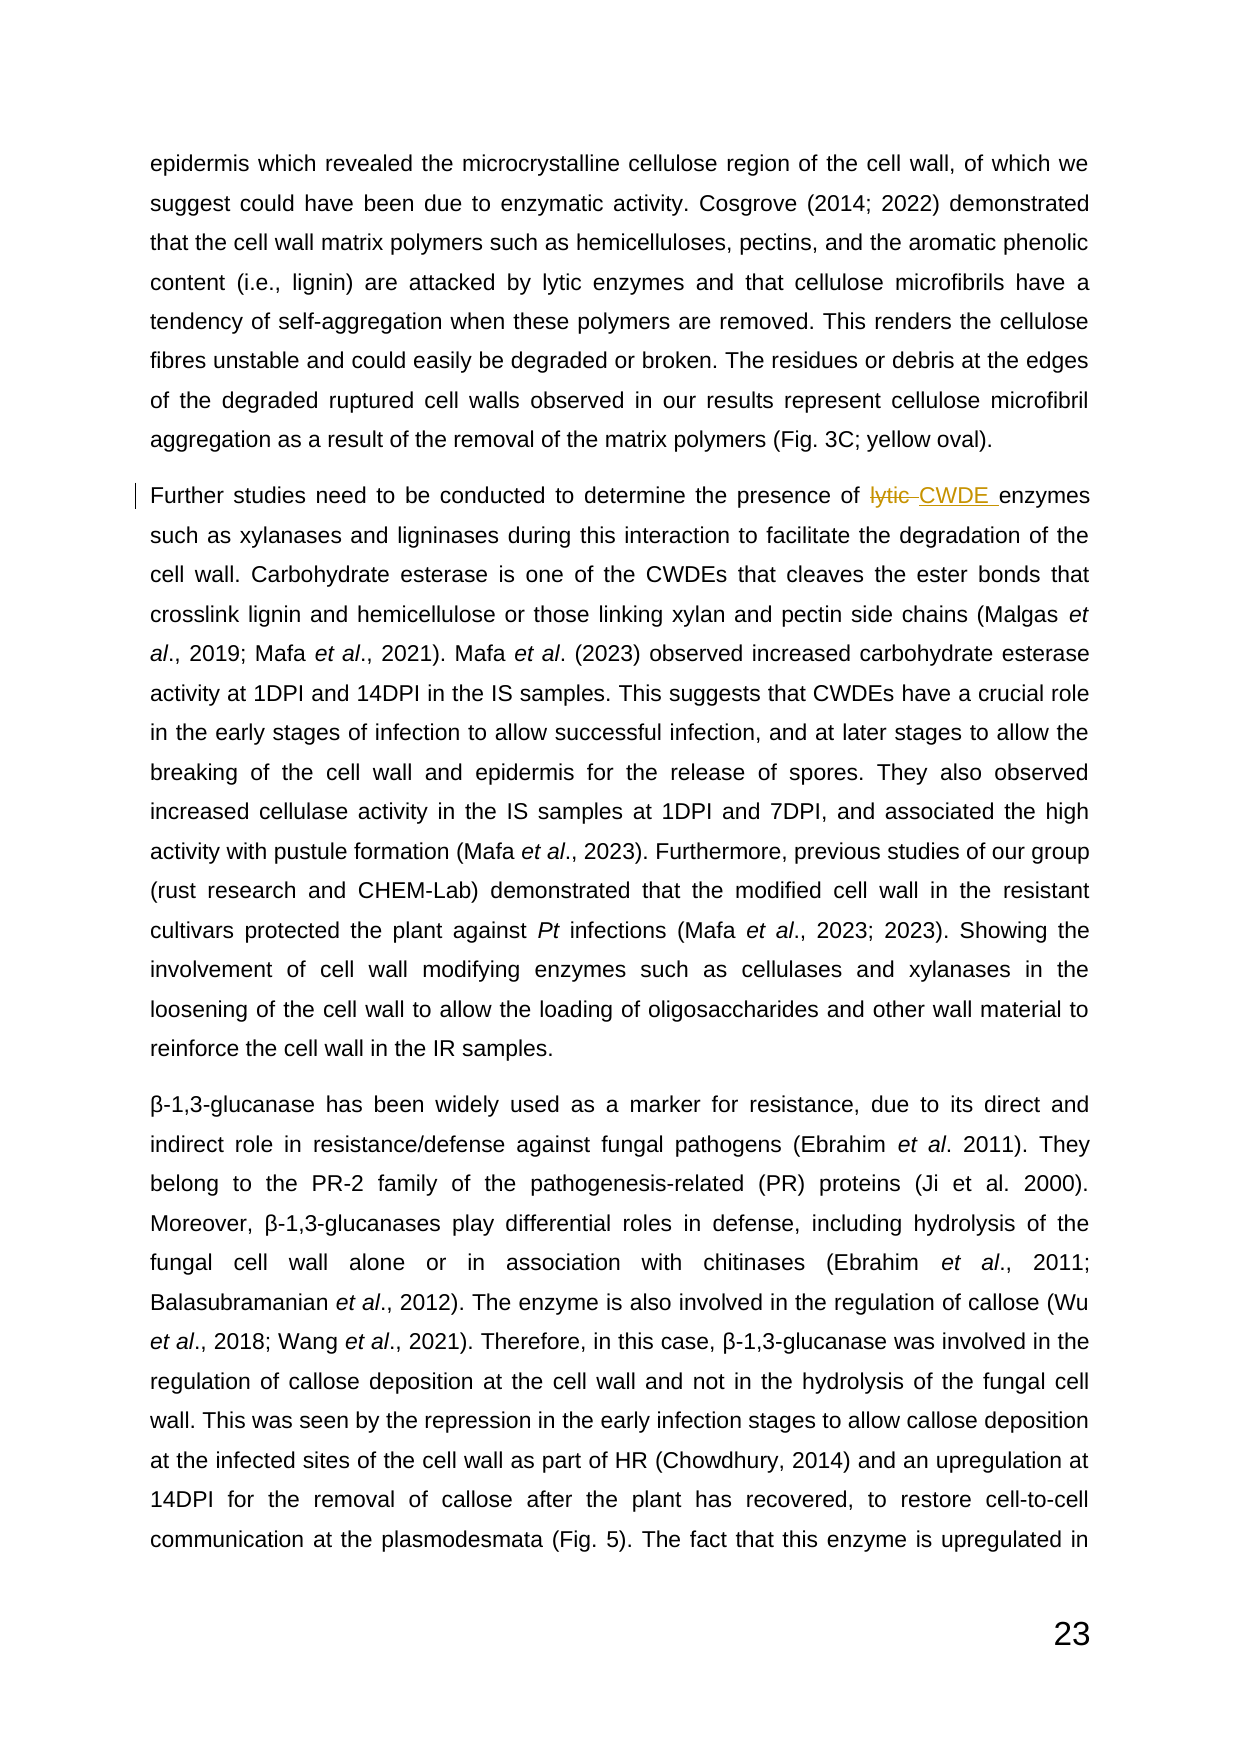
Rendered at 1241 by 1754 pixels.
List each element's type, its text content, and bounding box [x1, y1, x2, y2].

text Further studies need to be conducted to determine the presence of enzymes such as xylanases and ligninases during this interaction to facilitate the degradation of the cell wall. Carbohydrate esterase is one of the CWDEs that cleaves the ester bonds that crosslink lignin and hemicellulose or those linking xylan and pectin side chains (Malgas et al., 2019; Mafa et al., 2021). Mafa et al. (2023) observed increased carbohydrate esterase activity at 1DPI and 14DPI in the IS samples. This suggests that CWDEs have a crucial role in the early stages of infection to allow successful infection, and at later stages to allow the breaking of the cell wall and epidermis for the release of spores. They also observed increased cellulase activity in the IS samples at 1DPI and 7DPI, and associated the high activity with pustule formation (Mafa et al., 2023). Furthermore, previous studies of our group (rust research and CHEM-Lab) demonstrated that the modified cell wall in the resistant cultivars protected the plant against Pt infections (Mafa et al., 2023; 2023). Showing the involvement of cell wall modifying enzymes such as cellulases and xylanases in the loosening of the cell wall to allow the loading of oligosaccharides and other wall material to reinforce the cell wall in the IR samples. [150, 482, 1090, 1062]
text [150, 150, 1090, 453]
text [150, 1091, 1090, 1552]
